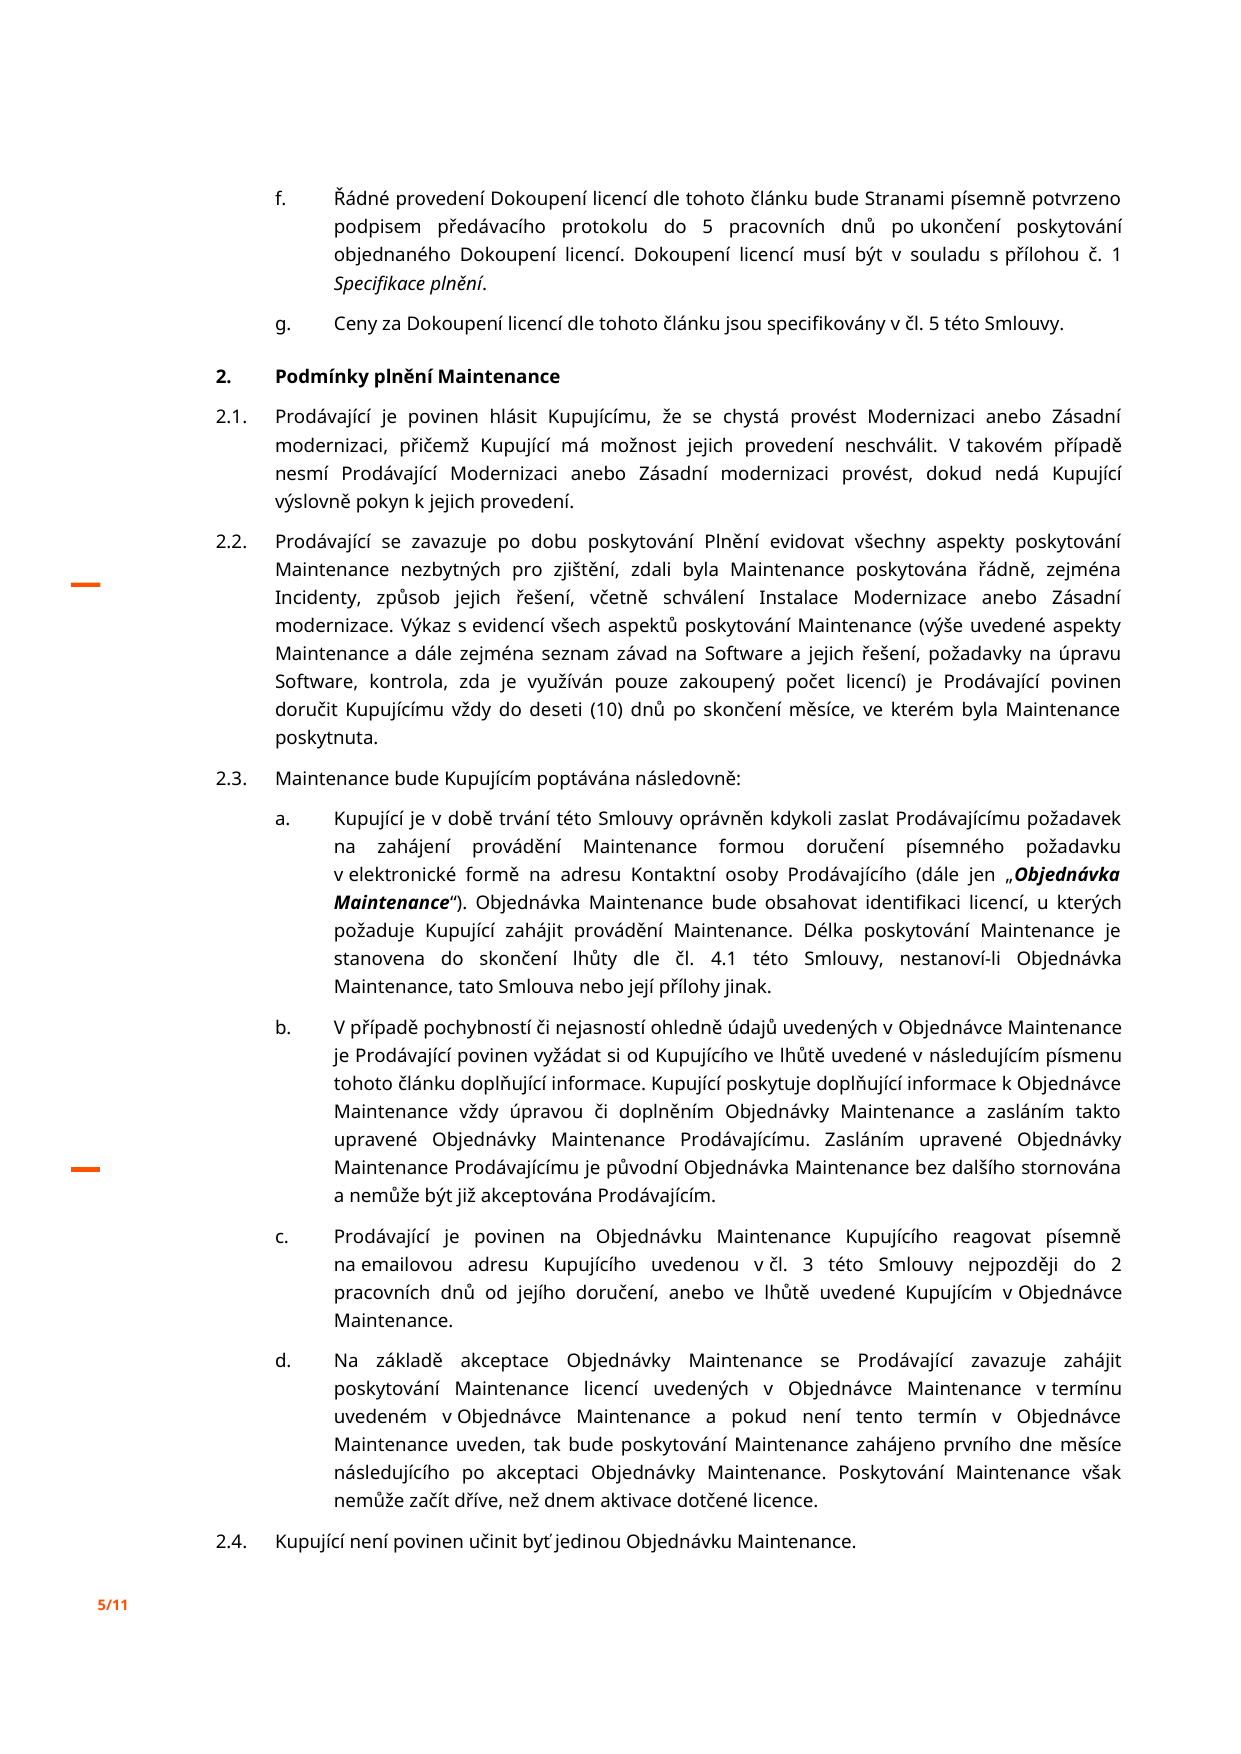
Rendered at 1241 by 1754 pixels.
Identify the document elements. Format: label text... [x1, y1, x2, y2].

list Prodávající se zavazuje po dobu poskytování Plnění evidovat všechny aspekty poskytování Maintenance nezbytných pro zjištění, zdali byla Maintenance poskytována řádně, zejména Incidenty, způsob jejich řešení, včetně schválení Instalace Modernizace anebo Zásadní modernizace. Výkaz s evidencí všech aspektů poskytování Maintenance (výše uvedené aspekty Maintenance a dále zejména seznam závad na Software a jejich řešení, požadavky na úpravu Software, kontrola, zda je využíván pouze zakoupený počet licencí) je Prodávající povinen doručit Kupujícímu vždy do deseti (10) dnů po skončení měsíce, ve kterém byla Maintenance poskytnuta. [216, 528, 1122, 750]
list Ceny za Dokoupení licencí dle tohoto článku jsou specifikovány v čl. 5 této Smlouvy. [275, 310, 1122, 336]
list Řádné provedení Dokoupení licencí dle tohoto článku bude Stranami písemně potvrzeno podpisem předávacího protokolu do 5 pracovních dnů po ukončení poskytování objednaného Dokoupení licencí. Dokoupení licencí musí být v souladu s přílohou č. 1 Specifikace plnění. [275, 186, 1122, 295]
list Maintenance bude Kupujícím poptávána následovně: [216, 765, 1122, 791]
list Kupující je v době trvání této Smlouvy oprávněn kdykoli zaslat Prodávajícímu požadavek na zahájení provádění Maintenance formou doručení písemného požadavku v elektronické formě na adresu Kontaktní osoby Prodávajícího (dále jen „Objednávka Maintenance“). Objednávka Maintenance bude obsahovat identifikaci licencí, u kterých požaduje Kupující zahájit provádění Maintenance. Délka poskytování Maintenance je stanovena do skončení lhůty dle čl. 4.1 této Smlouvy, nestanoví-li Objednávka Maintenance, tato Smlouva nebo její přílohy jinak. [275, 806, 1122, 999]
list Na základě akceptace Objednávky Maintenance se Prodávající zavazuje zahájit poskytování Maintenance licencí uvedených v Objednávce Maintenance v termínu uvedeném v Objednávce Maintenance a pokud není tento termín v Objednávce Maintenance uveden, tak bude poskytování Maintenance zahájeno prvního dne měsíce následujícího po akceptaci Objednávky Maintenance. Poskytování Maintenance však nemůže začít dříve, než dnem aktivace dotčené licence. [275, 1347, 1122, 1513]
subtitle Podmínky plnění Maintenance [216, 363, 1122, 389]
list Kupující není povinen učinit byť jedinou Objednávku Maintenance. [216, 1528, 1122, 1554]
list Prodávající je povinen na Objednávku Maintenance Kupujícího reagovat písemně na emailovou adresu Kupujícího uvedenou v čl. 3 této Smlouvy nejpozději do 2 pracovních dnů od jejího doručení, anebo ve lhůtě uvedené Kupujícím v Objednávce Maintenance. [275, 1223, 1122, 1332]
list Prodávající je povinen hlásit Kupujícímu, že se chystá provést Modernizaci anebo Zásadní modernizaci, přičemž Kupující má možnost jejich provedení neschválit. V takovém případě nesmí Prodávající Modernizaci anebo Zásadní modernizaci provést, dokud nedá Kupující výslovně pokyn k jejich provedení. [216, 404, 1122, 513]
list V případě pochybností či nejasností ohledně údajů uvedených v Objednávce Maintenance je Prodávající povinen vyžádat si od Kupujícího ve lhůtě uvedené v následujícím písmenu tohoto článku doplňující informace. Kupující poskytuje doplňující informace k Objednávce Maintenance vždy úpravou či doplněním Objednávky Maintenance a zasláním takto upravené Objednávky Maintenance Prodávajícímu. Zasláním upravené Objednávky Maintenance Prodávajícímu je původní Objednávka Maintenance bez dalšího stornována a nemůže být již akceptována Prodávajícím. [275, 1014, 1122, 1208]
